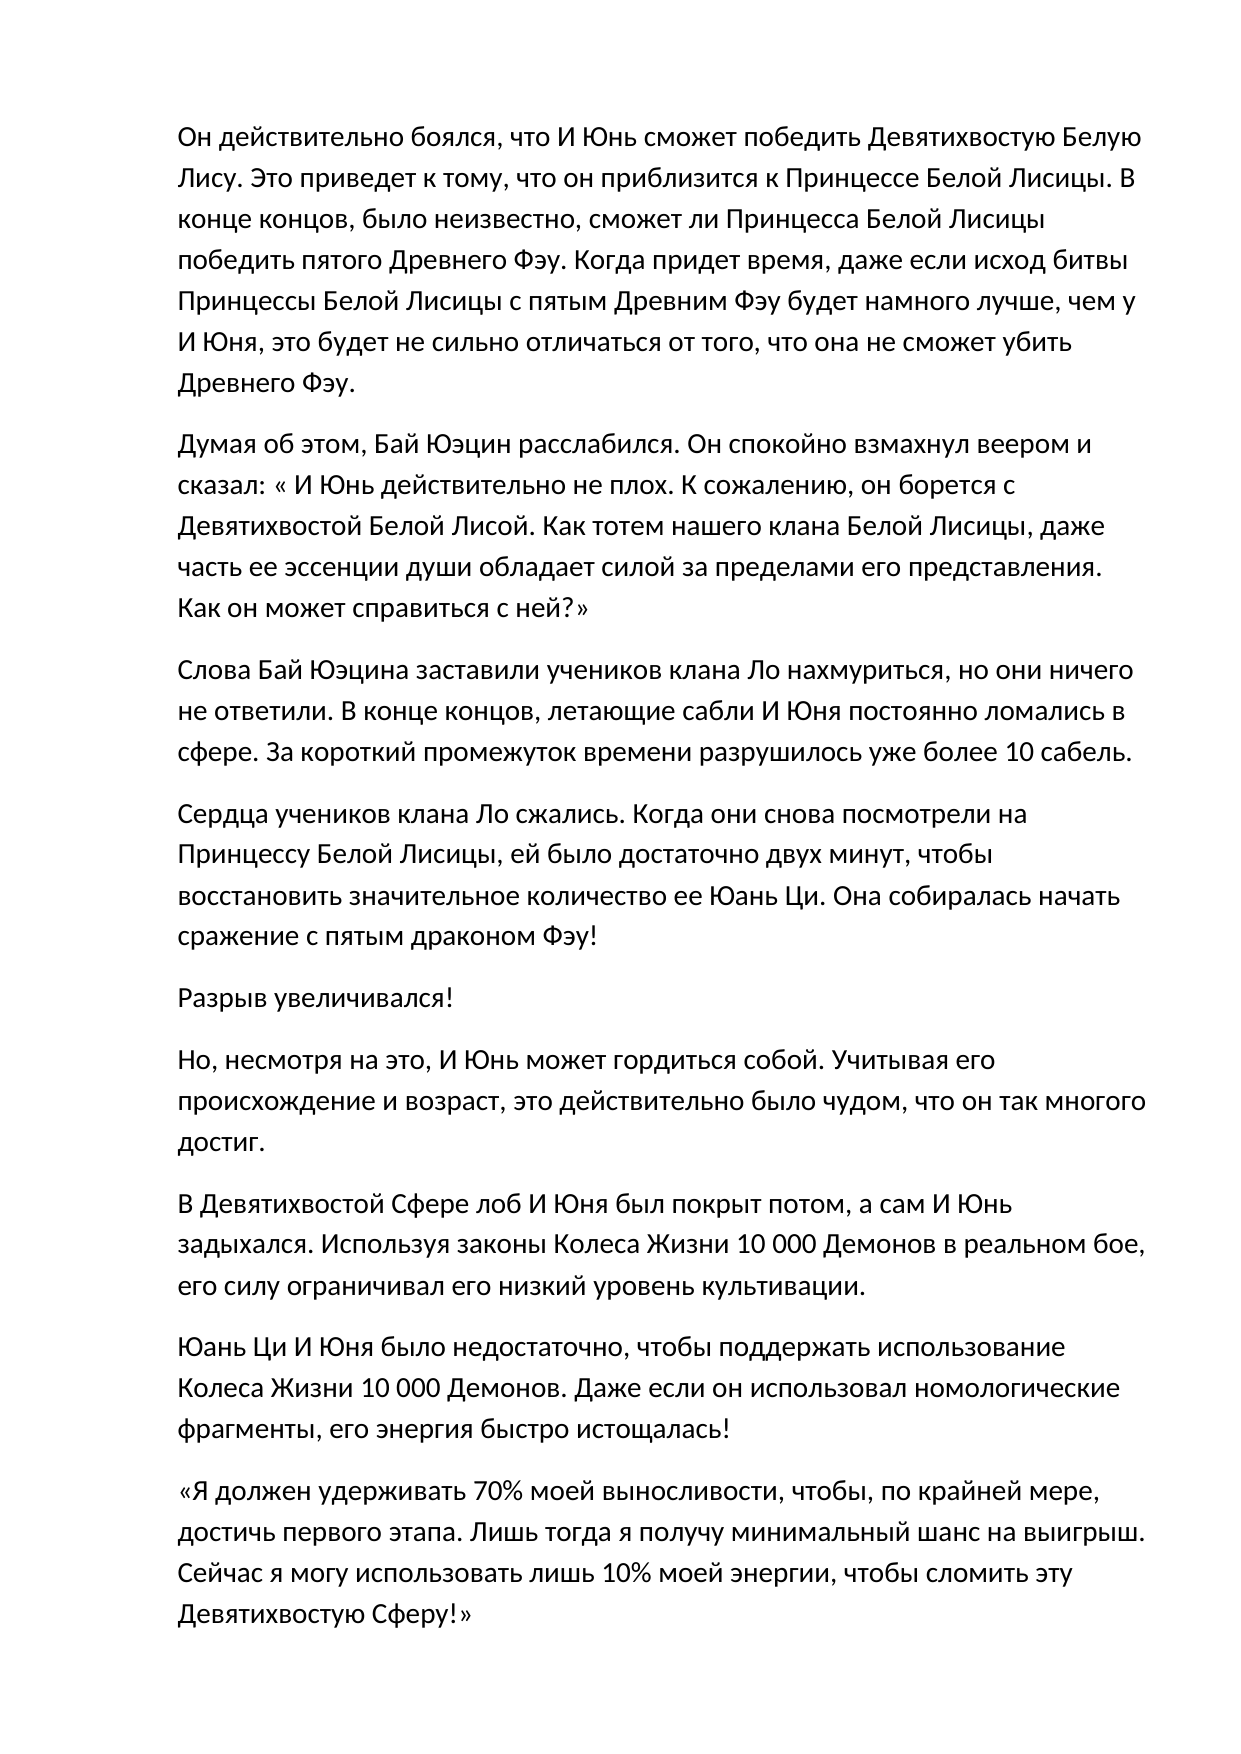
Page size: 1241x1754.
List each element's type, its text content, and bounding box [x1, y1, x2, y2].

text «Я должен удерживать 70% моей выносливости, чтобы, по крайней мере, достичь первого этапа. Лишь тогда я получу минимальный шанс на выигрыш. Сейчас я могу использовать лишь 10% моей энергии, чтобы сломить эту Девятихвостую Сферу!» [177, 1472, 1152, 1630]
text Слова Бай Юэцина заставили учеников клана Ло нахмуриться, но они ничего не ответили. В конце концов, летающие сабли И Юня постоянно ломались в сфере. За короткий промежуток времени разрушилось уже более 10 сабель. [177, 651, 1152, 768]
text Он действительно боялся, что И Юнь сможет победить Девятихвостую Белую Лису. Это приведет к тому, что он приблизится к Принцессе Белой Лисицы. В конце концов, было неизвестно, сможет ли Принцесса Белой Лисицы победить пятого Древнего Фэу. Когда придет время, даже если исход битвы Принцессы Белой Лисицы с пятым Древним Фэу будет намного лучше, чем у И Юня, это будет не сильно отличаться от того, что она не сможет убить Древнего Фэу. [177, 118, 1152, 399]
text Юань Ци И Юня было недостаточно, чтобы поддержать использование Колеса Жизни 10 000 Демонов. Даже если он использовал номологические фрагменты, его энергия быстро истощалась! [177, 1328, 1152, 1446]
text Разрыв увеличивался! [177, 979, 1152, 1015]
text Но, несмотря на это, И Юнь может гордиться собой. Учитывая его происхождение и возраст, это действительно было чудом, что он так многого достиг. [177, 1041, 1152, 1158]
text В Девятихвостой Сфере лоб И Юня был покрыт потом, а сам И Юнь задыхался. Используя законы Колеса Жизни 10 000 Демонов в реальном бое, его силу ограничивал его низкий уровень культивации. [177, 1185, 1152, 1302]
text Сердца учеников клана Ло сжались. Когда они снова посмотрели на Принцессу Белой Лисицы, ей было достаточно двух минут, чтобы восстановить значительное количество ее Юань Ци. Она собиралась начать сражение с пятым драконом Фэу! [177, 795, 1152, 953]
text Думая об этом, Бай Юэцин расслабился. Он спокойно взмахнул веером и сказал: « И Юнь действительно не плох. К сожалению, он борется с Девятихвостой Белой Лисой. Как тотем нашего клана Белой Лисицы, даже часть ее эссенции души обладает силой за пределами его представления. Как он может справиться с ней?» [177, 426, 1152, 625]
